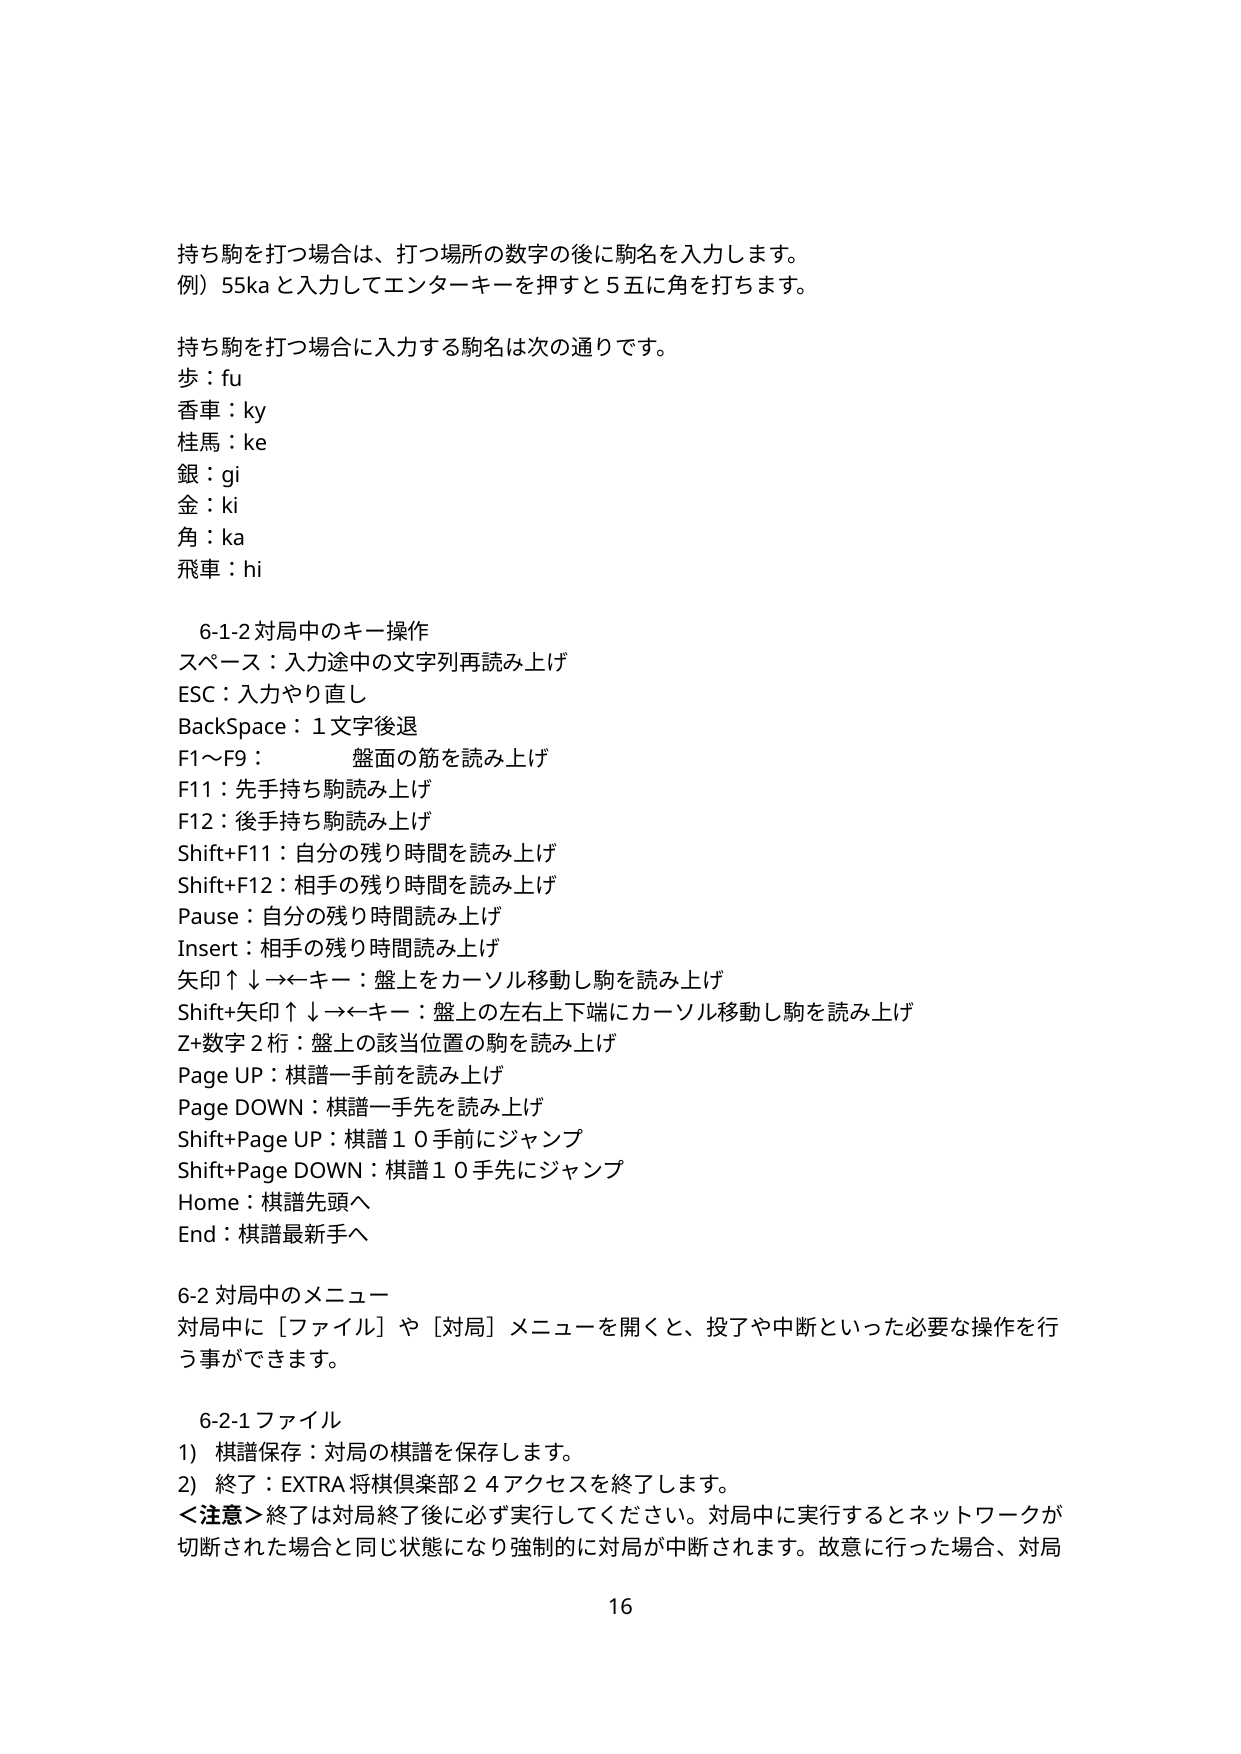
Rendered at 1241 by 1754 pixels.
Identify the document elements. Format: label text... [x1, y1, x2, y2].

text 例）55kaと入力してエンターキーを押すと５五に角を打ちます。 [177, 268, 1063, 300]
text 角：ka [177, 520, 1063, 552]
text 歩：fu [177, 361, 1063, 393]
text F12：後手持ち駒読み上げ [177, 804, 1063, 836]
text Page DOWN：棋譜一手先を読み上げ [177, 1090, 1063, 1122]
text Insert：相手の残り時間読み上げ [177, 931, 1063, 963]
text スペース：入力途中の文字列再読み上げ [177, 645, 1063, 677]
subtitle 6-2-1ファイル [199, 1403, 1063, 1435]
text F11：先手持ち駒読み上げ [177, 772, 1063, 804]
text 対局中に［ファイル］や［対局］メニューを開くと、投了や中断といった必要な操作を行う事ができます。 [177, 1310, 1063, 1373]
text 香車：ky [177, 393, 1063, 425]
list 終了：EXTRA将棋倶楽部２４アクセスを終了します。 [177, 1467, 1063, 1498]
text Shift+矢印↑↓→←キー：盤上の左右上下端にカーソル移動し駒を読み上げ [177, 994, 1063, 1026]
text Shift+Page DOWN：棋譜１０手先にジャンプ [177, 1153, 1063, 1185]
text Shift+Page UP：棋譜１０手前にジャンプ [177, 1122, 1063, 1153]
text End：棋譜最新手へ [177, 1217, 1063, 1249]
text 桂馬：ke [177, 425, 1063, 457]
text F1〜F9： 盤面の筋を読み上げ [177, 741, 1063, 772]
text ESC：入力やり直し [177, 677, 1063, 709]
text 矢印↑↓→←キー：盤上をカーソル移動し駒を読み上げ [177, 963, 1063, 994]
subtitle 6-2 対局中のメニュー [177, 1278, 1063, 1310]
text Shift+F11：自分の残り時間を読み上げ [177, 836, 1063, 868]
text 飛車：hi [177, 552, 1063, 584]
text 金：ki [177, 488, 1063, 520]
text 銀：gi [177, 457, 1063, 488]
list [177, 1498, 1063, 1562]
text 持ち駒を打つ場合は、打つ場所の数字の後に駒名を入力します。 [177, 237, 1063, 268]
list 棋譜保存：対局の棋譜を保存します。 [177, 1435, 1063, 1467]
text Page UP：棋譜一手前を読み上げ [177, 1058, 1063, 1090]
text Shift+F12：相手の残り時間を読み上げ [177, 868, 1063, 899]
text BackSpace：１文字後退 [177, 709, 1063, 741]
text Pause：自分の残り時間読み上げ [177, 899, 1063, 931]
text Z+数字2桁：盤上の該当位置の駒を読み上げ [177, 1026, 1063, 1058]
subtitle 6-1-2対局中のキー操作 [199, 614, 1063, 645]
text 持ち駒を打つ場合に入力する駒名は次の通りです。 [177, 330, 1063, 361]
text Home：棋譜先頭へ [177, 1185, 1063, 1217]
